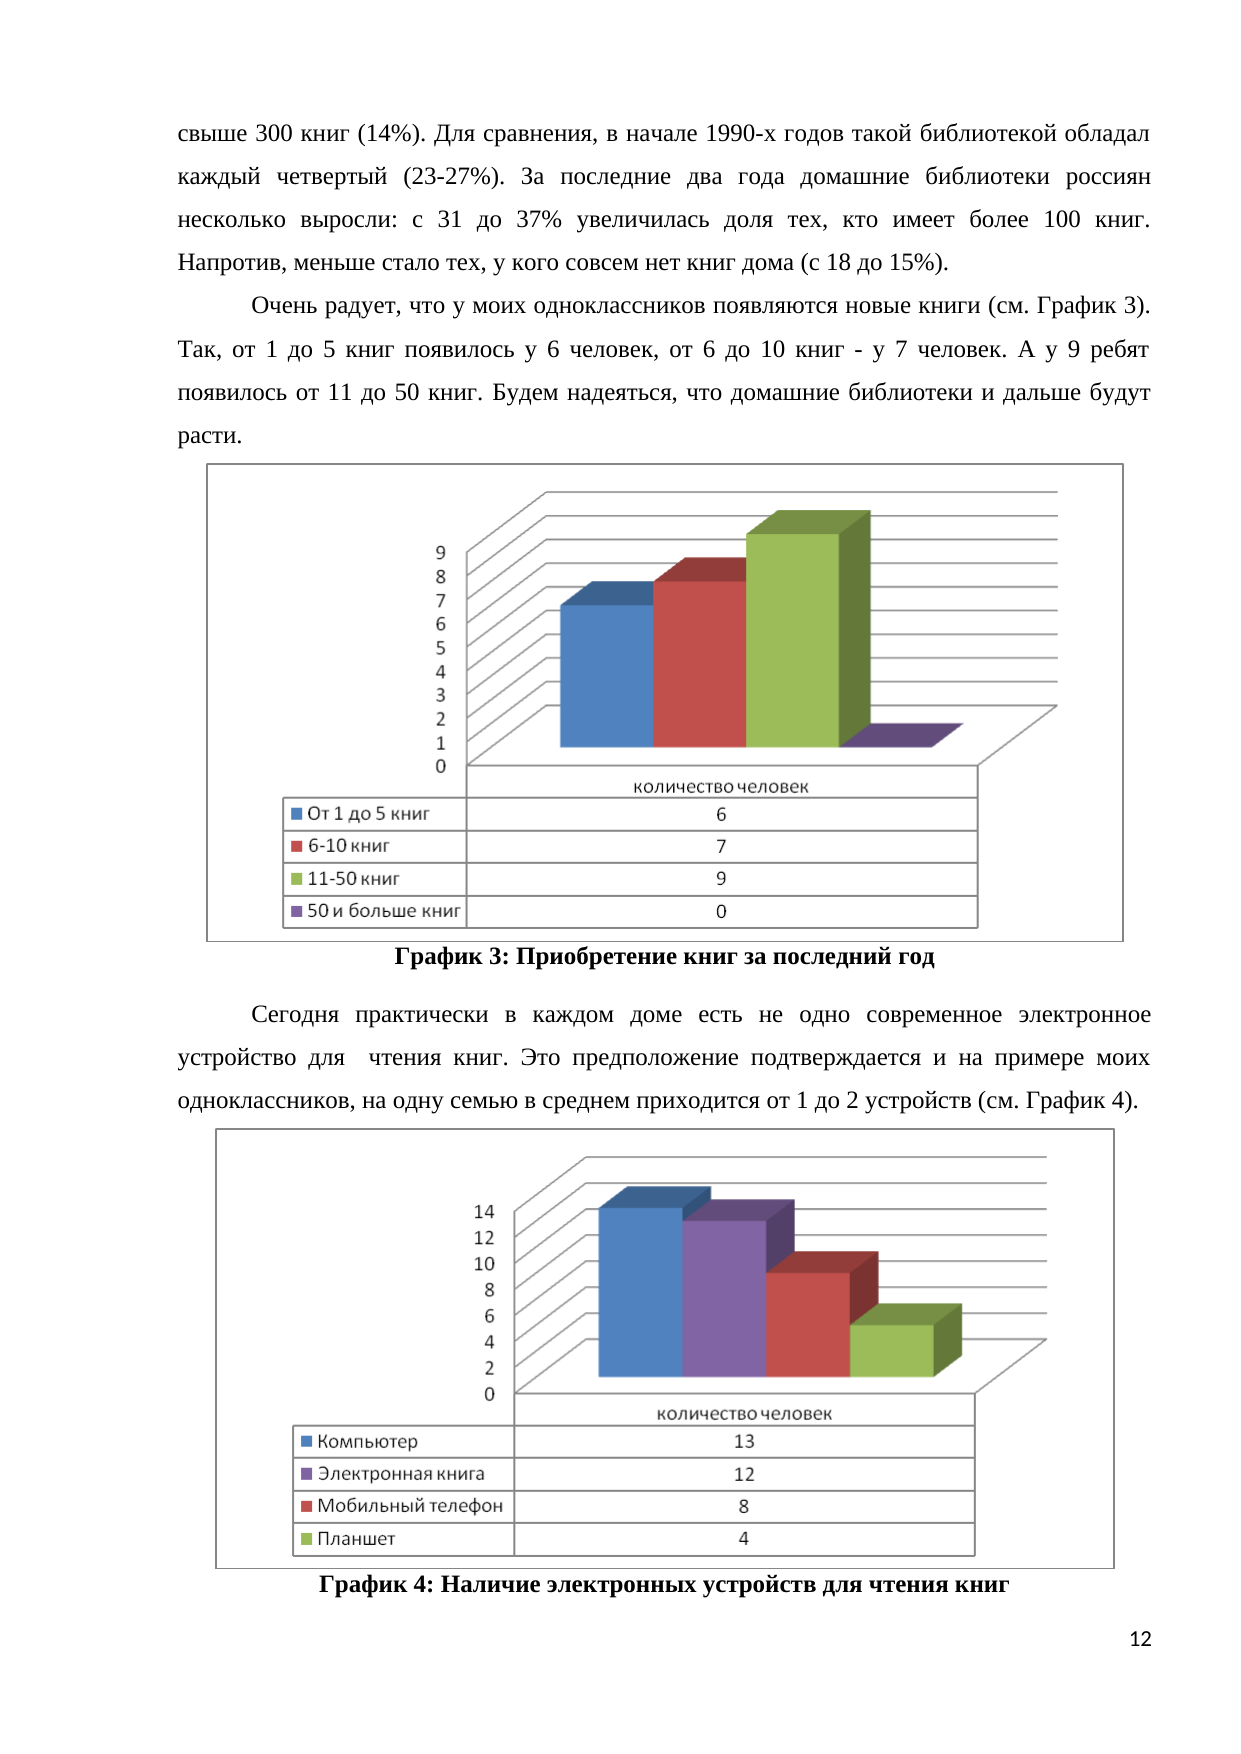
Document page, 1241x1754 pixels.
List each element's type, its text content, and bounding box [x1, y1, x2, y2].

text Сегодня практически в каждом доме есть не одно современное электронное устройство для чтения книг. Это предположение подтверждается и на примере моих одноклассников, на одну семью в среднем приходится от 1 до 2 устройств (см. График 4). [177, 999, 1152, 1114]
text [177, 118, 1152, 276]
text График 4: Наличие электронных устройств для чтения книг [177, 1569, 1152, 1598]
picture [214, 1128, 1115, 1569]
text График 3: Приобретение книг за последний год [177, 941, 1152, 970]
picture [205, 463, 1124, 942]
text Очень радует, что у моих одноклассников появляются новые книги (см. График 3). Так, от 1 до 5 книг появилось у 6 человек, от 6 до 10 книг - у 7 человек. А у 9 ребят появилось от 11 до 50 книг. Будем надеяться, что домашние библиотеки и дальше будут расти. [177, 291, 1152, 449]
